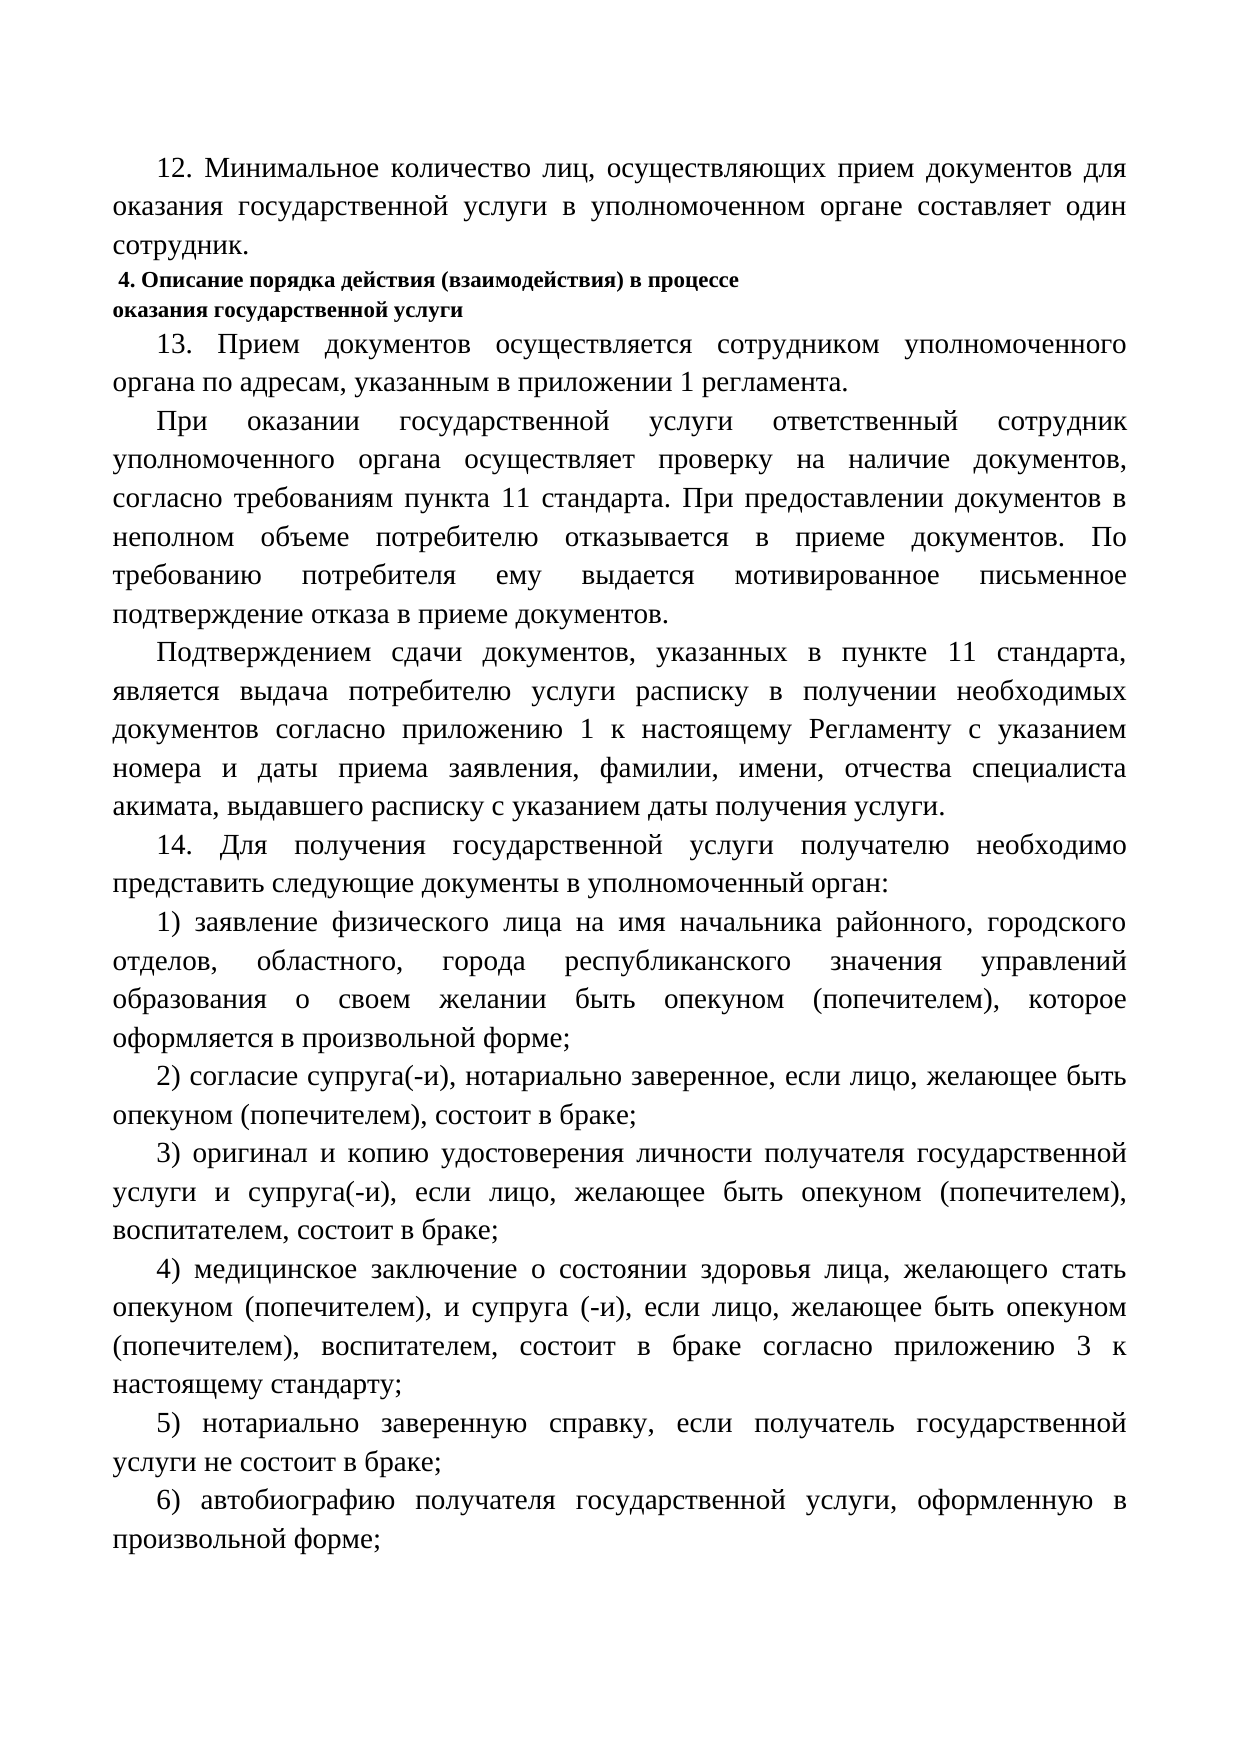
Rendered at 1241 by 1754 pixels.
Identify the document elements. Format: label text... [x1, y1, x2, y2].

text 4) медицинское заключение о состоянии здоровья лица, желающего стать опекуном (попечителем), и супруга (-и), если лицо, желающее быть опекуном (попечителем), воспитателем, состоит в браке согласно приложению 3 к настоящему стандарту; [112, 1251, 1128, 1400]
text При оказании государственной услуги ответственный сотрудник уполномоченного органа осуществляет проверку на наличие документов, согласно требованиям пункта 11 стандарта. При предоставлении документов в неполном объеме потребителю отказывается в приеме документов. По требованию потребителя ему выдается мотивированное письменное подтверждение отказа в приеме документов. [112, 403, 1128, 629]
text 13. Прием документов осуществляется сотрудником уполномоченного органа по адресам, указанным в приложении 1 регламента. [112, 326, 1128, 398]
text Подтверждением сдачи документов, указанных в пункте 11 стандарта, является выдача потребителю услуги расписку в получении необходимых документов согласно приложению 1 к настоящему Регламенту с указанием номера и даты приема заявления, фамилии, имени, отчества специалиста акимата, выдавшего расписку с указанием даты получения услуги. [112, 634, 1128, 822]
text 12. Минимальное количество лиц, осуществляющих прием документов для оказания государственной услуги в уполномоченном органе составляет один сотрудник. [112, 150, 1128, 261]
text 14. Для получения государственной услуги получателю необходимо представить следующие документы в уполномоченный орган: [112, 827, 1128, 899]
text 4. Описание порядка действия (взаимодействия) в процессе оказания государственной услуги [112, 266, 1128, 322]
text 2) согласие супруга(-и), нотариально заверенное, если лицо, желающее быть опекуном (попечителем), состоит в браке; [112, 1058, 1128, 1130]
text 1) заявление физического лица на имя начальника районного, городского отделов, областного, города республиканского значения управлений образования о своем желании быть опекуном (попечителем), которое оформляется в произвольной форме; [112, 904, 1128, 1053]
text 6) автобиографию получателя государственной услуги, оформленную в произвольной форме; [112, 1482, 1128, 1554]
text 3) оригинал и копию удостоверения личности получателя государственной услуги и супруга(-и), если лицо, желающее быть опекуном (попечителем), воспитателем, состоит в браке; [112, 1135, 1128, 1246]
text 5) нотариально заверенную справку, если получатель государственной услуги не состоит в браке; [112, 1405, 1128, 1477]
